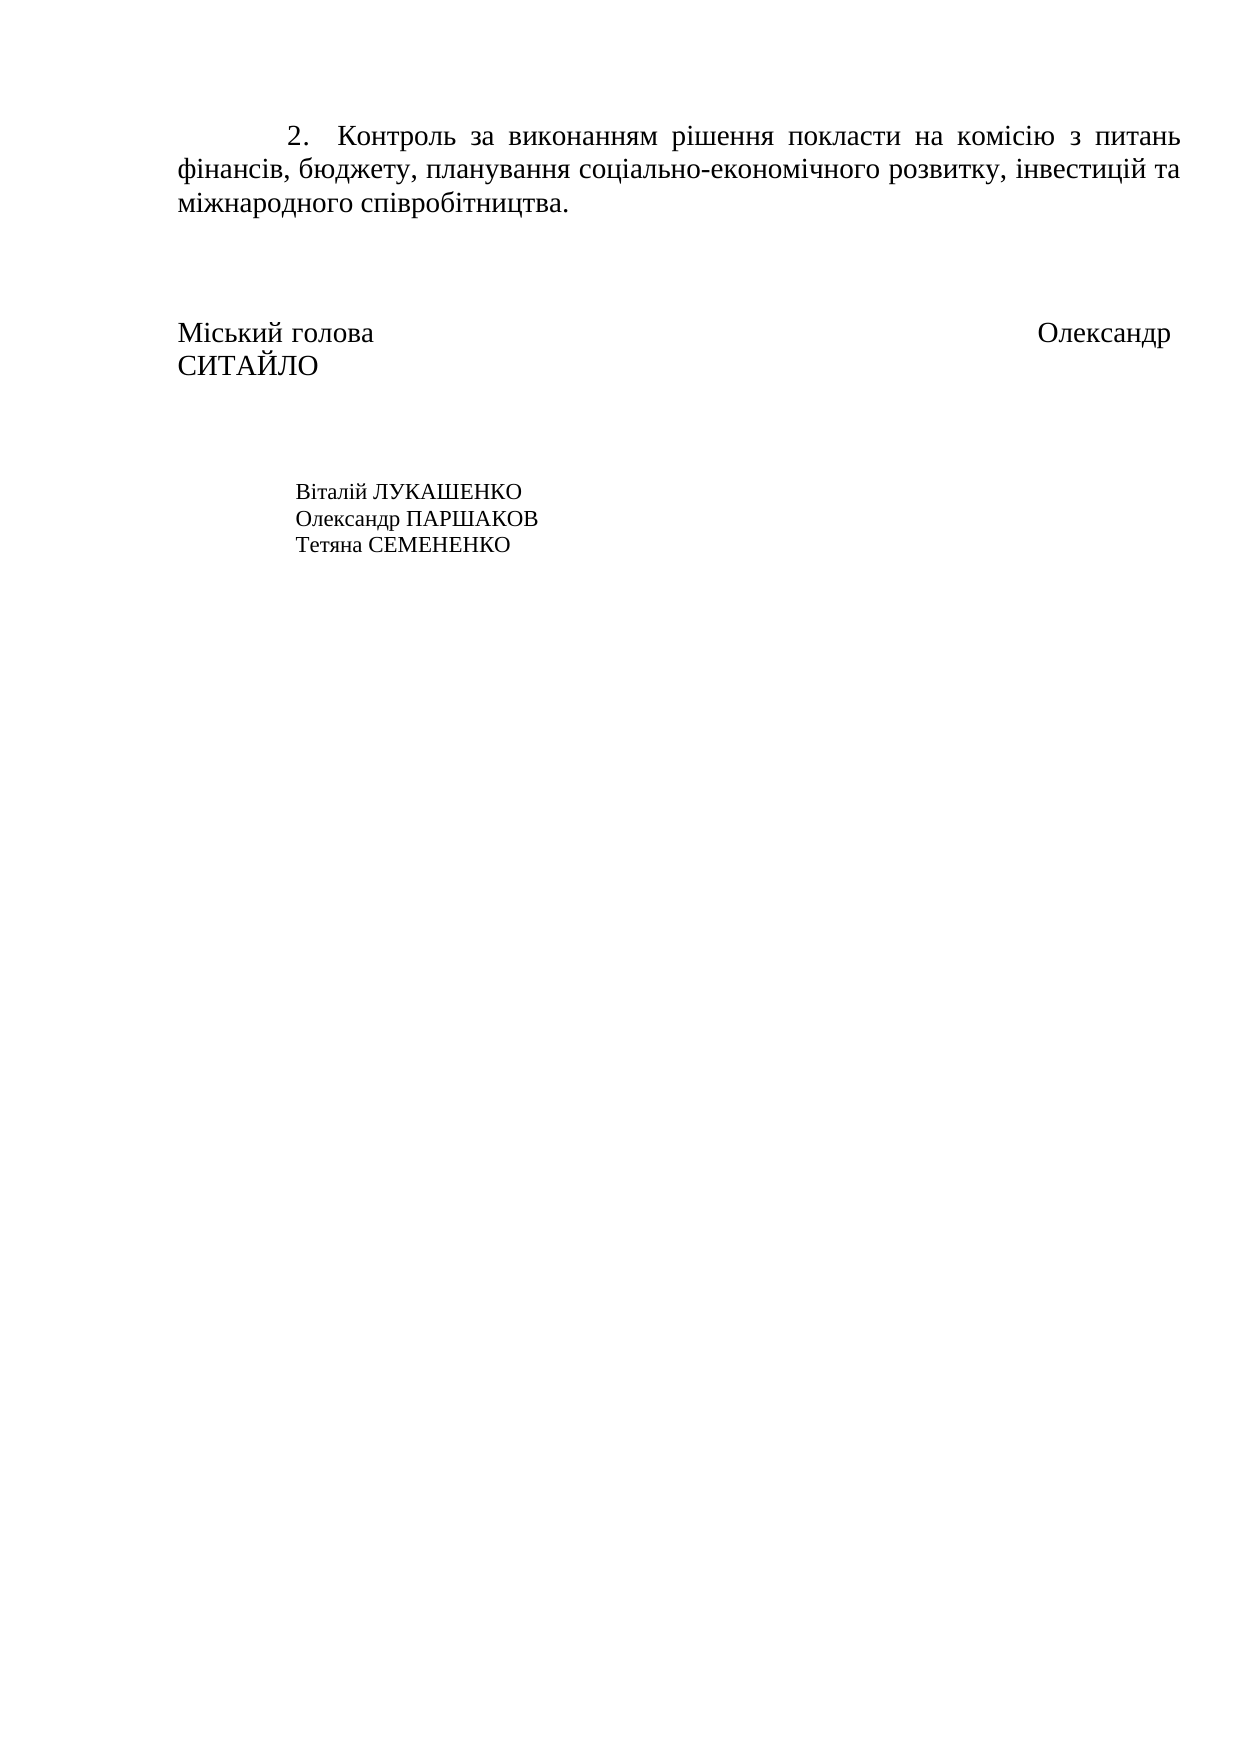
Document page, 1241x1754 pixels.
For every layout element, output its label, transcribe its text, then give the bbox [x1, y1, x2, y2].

text Олександр ПАРШАКОВ [177, 505, 1181, 531]
text Міський голова Олександр СИТАЙЛО [177, 315, 1181, 382]
text 2. Контроль за виконанням рішення покласти на комісію з питань фінансів, бюджету, планування соціально-економічного розвитку, інвестицій та міжнародного співробітництва. [177, 118, 1181, 219]
text Тетяна СЕМЕНЕНКО [177, 531, 1181, 557]
text Віталій ЛУКАШЕНКО [177, 478, 1181, 505]
